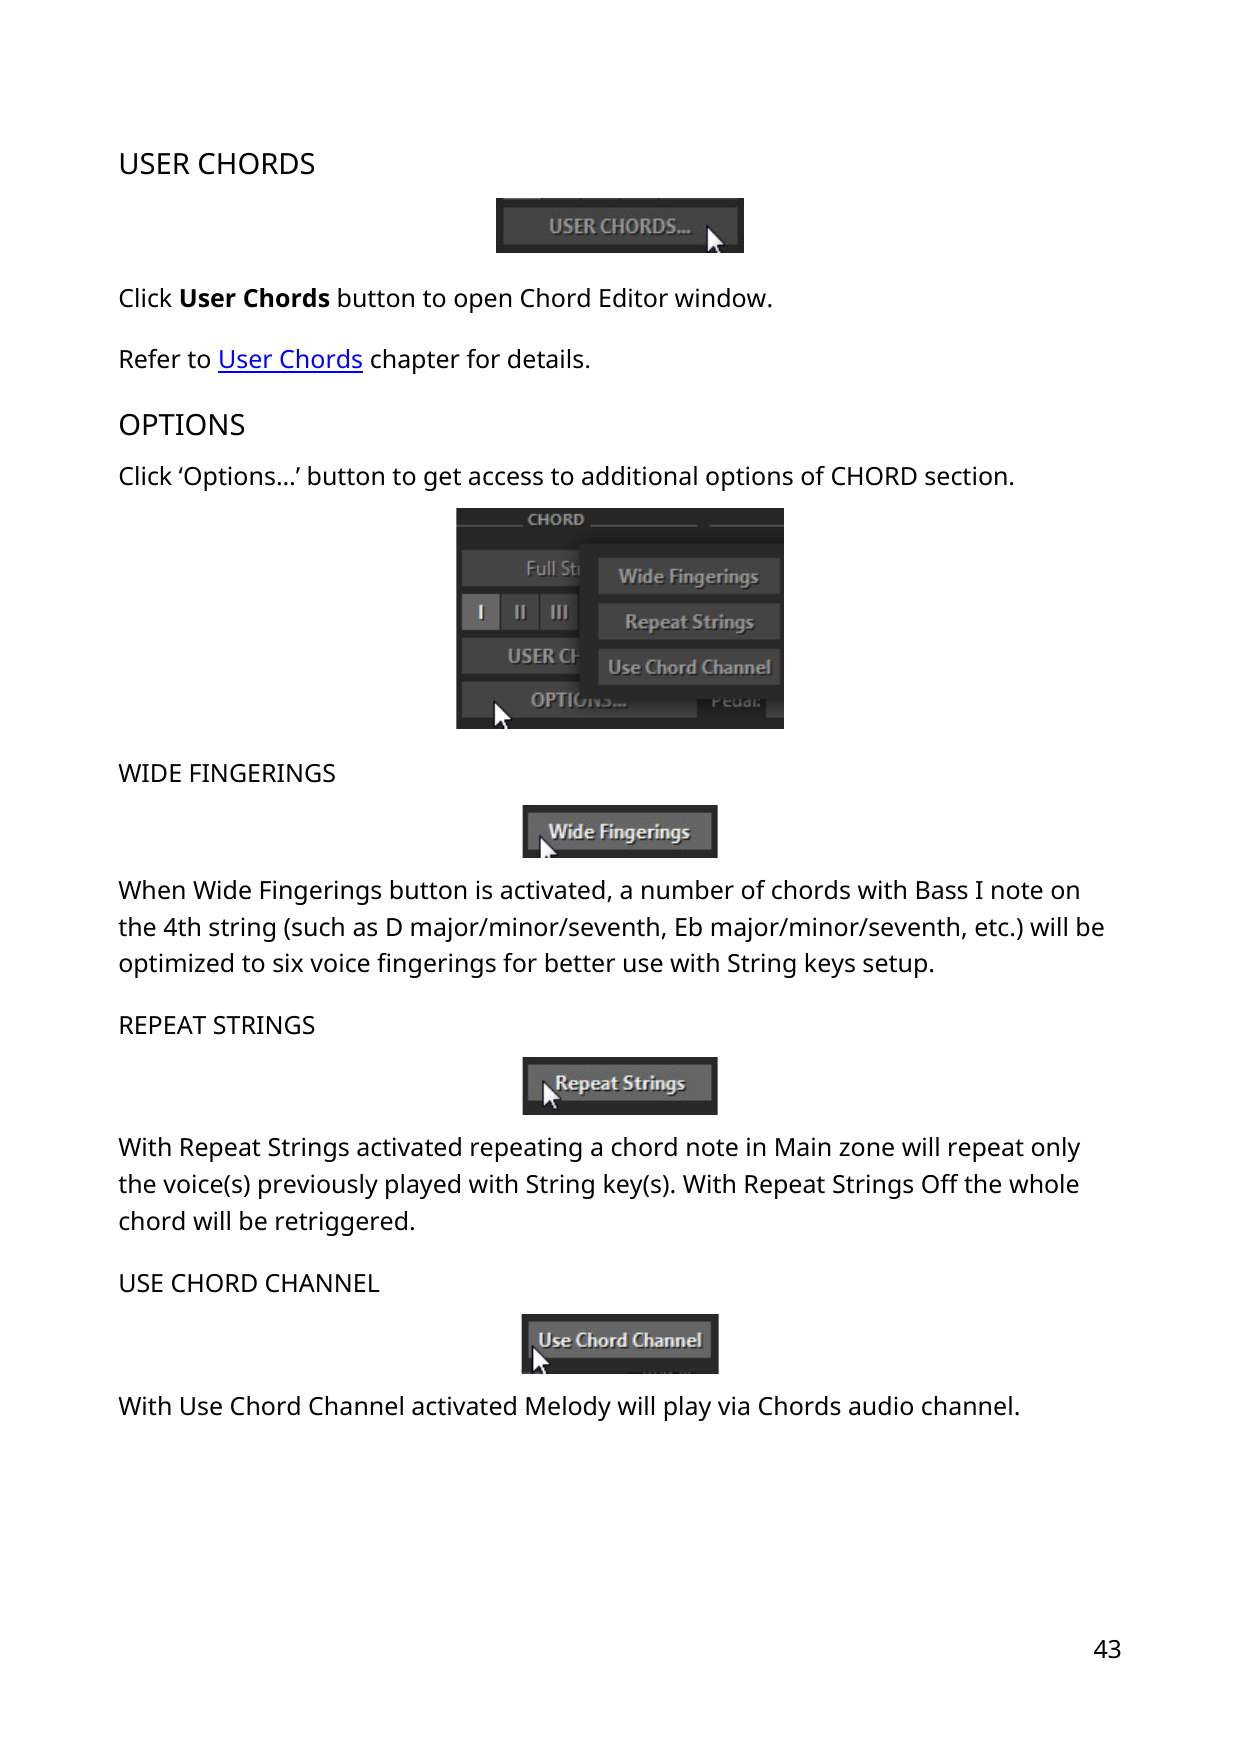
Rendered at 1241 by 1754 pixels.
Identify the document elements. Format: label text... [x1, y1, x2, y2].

picture [522, 1057, 718, 1115]
text Click ‘Options…’ button to get access to additional options of CHORD section. [118, 459, 1122, 493]
text Click User Chords button to open Chord Editor window. [118, 280, 1122, 314]
text Refer to User Chords chapter for details. [118, 342, 1122, 376]
subtitle User Chords [118, 143, 1122, 183]
picture [456, 508, 784, 729]
picture [496, 198, 744, 253]
text With Repeat Strings activated repeating a chord note in Main zone will repeat only the voice(s) previously played with String key(s). With Repeat Strings Off the whole chord will be retriggered. [118, 1130, 1122, 1238]
subtitle Use Chord Channel [118, 1265, 1122, 1299]
picture [521, 1314, 719, 1374]
subtitle Options [118, 404, 1122, 443]
subtitle Wide Fingerings [118, 756, 1122, 790]
picture [522, 805, 718, 858]
subtitle Repeat Strings [118, 1008, 1122, 1042]
text When Wide Fingerings button is activated, a number of chords with Bass I note on the 4th string (such as D major/minor/seventh, Eb major/minor/seventh, etc.) will be optimized to six voice fingerings for better use with String keys setup. [118, 873, 1122, 980]
text With Use Chord Channel activated Melody will play via Chords audio channel. [118, 1389, 1122, 1423]
